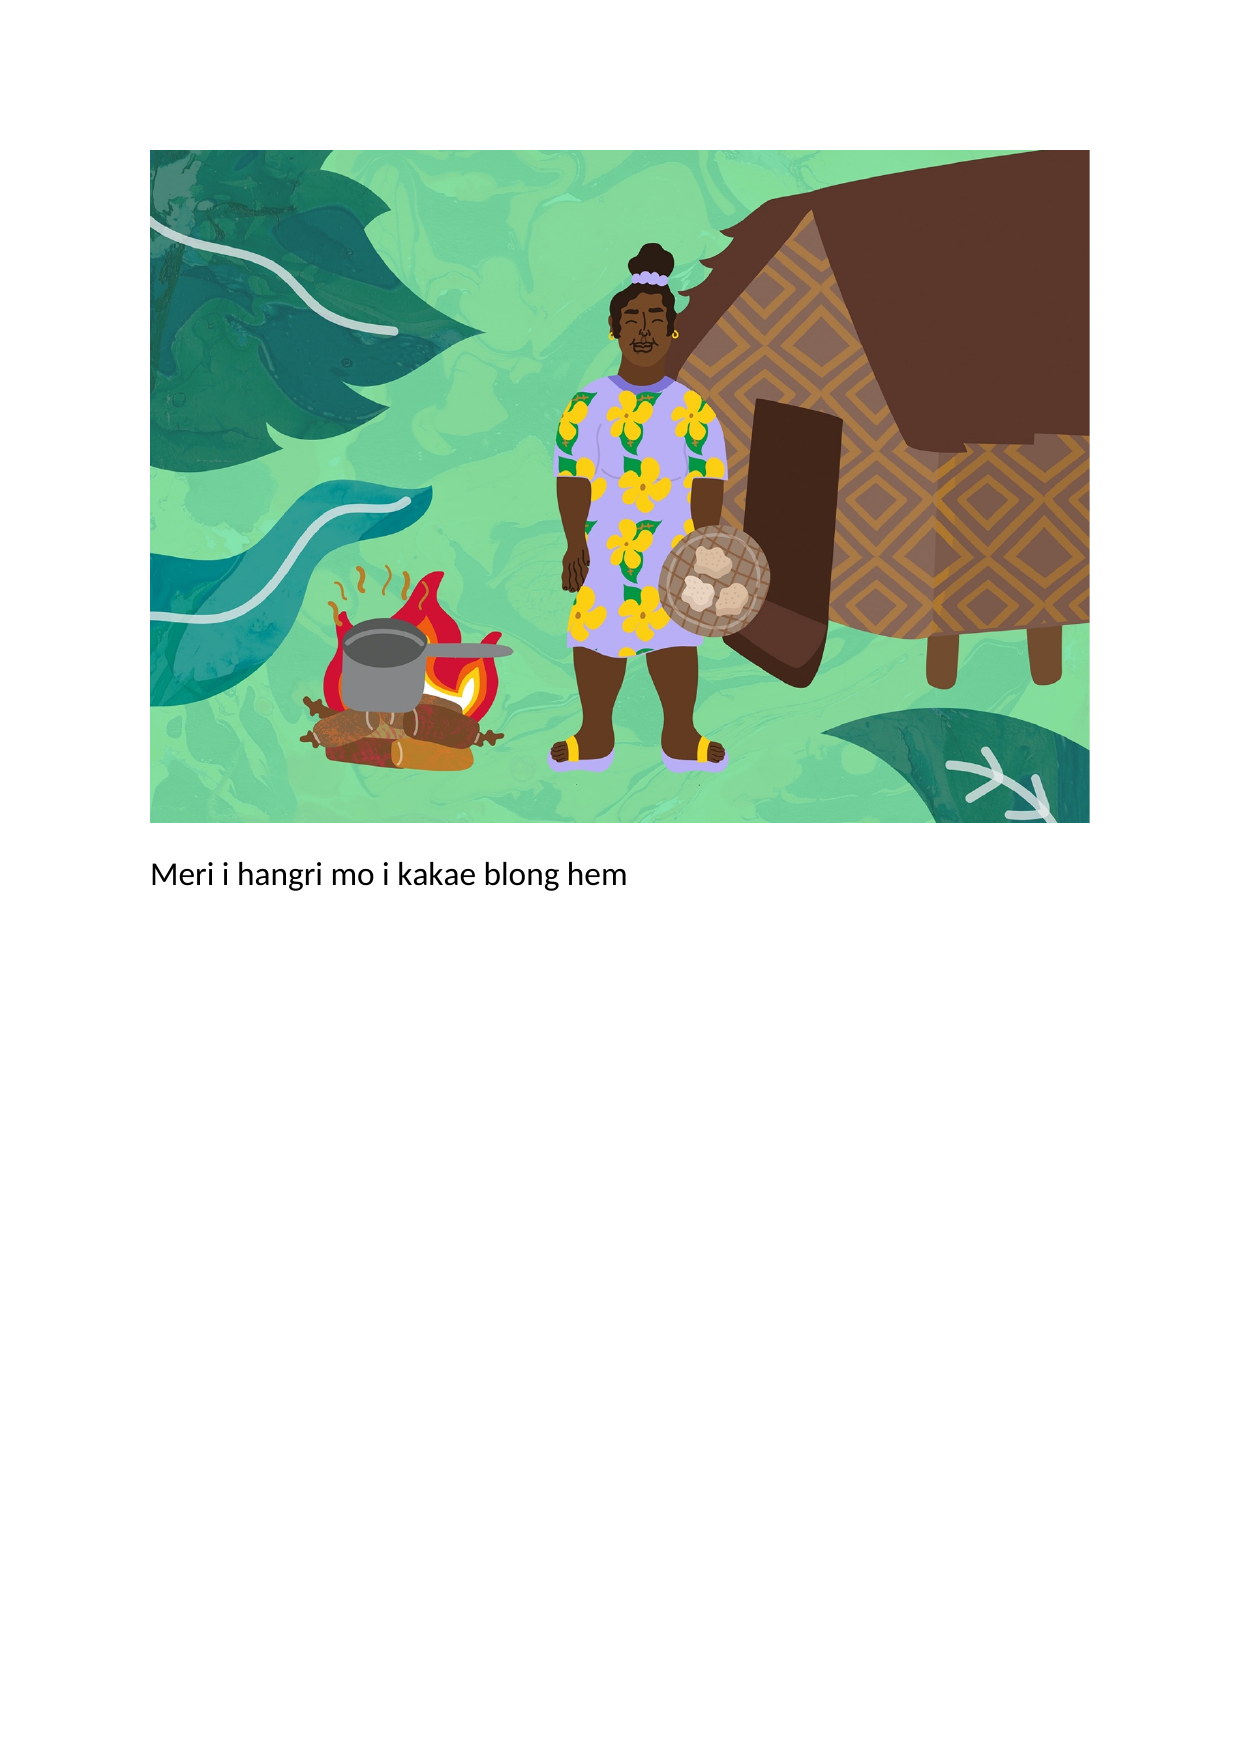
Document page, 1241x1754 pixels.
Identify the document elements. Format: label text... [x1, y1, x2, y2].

text Meri i hangri mo i kakae blong hem [150, 853, 1090, 894]
picture [150, 150, 1090, 823]
